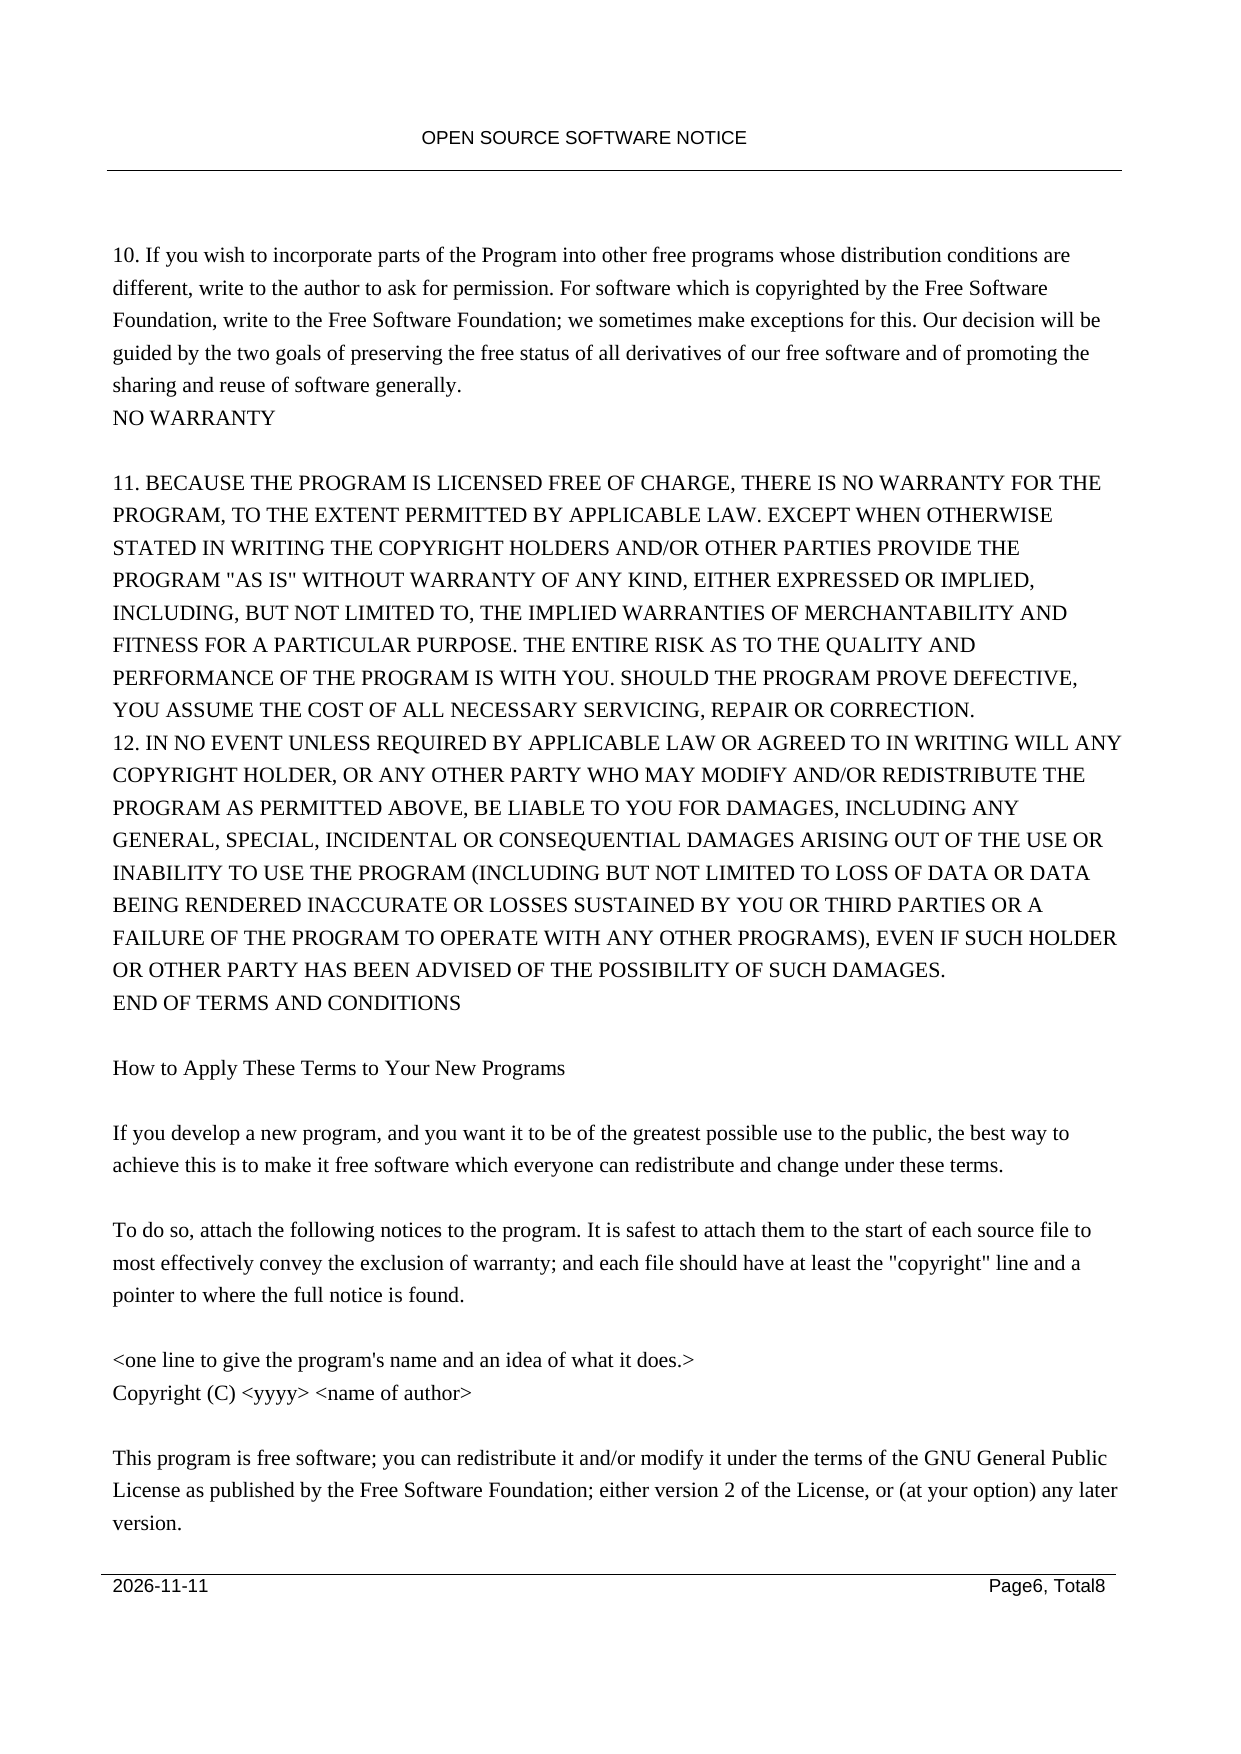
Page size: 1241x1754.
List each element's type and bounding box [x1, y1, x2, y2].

text [112, 206, 1128, 1539]
